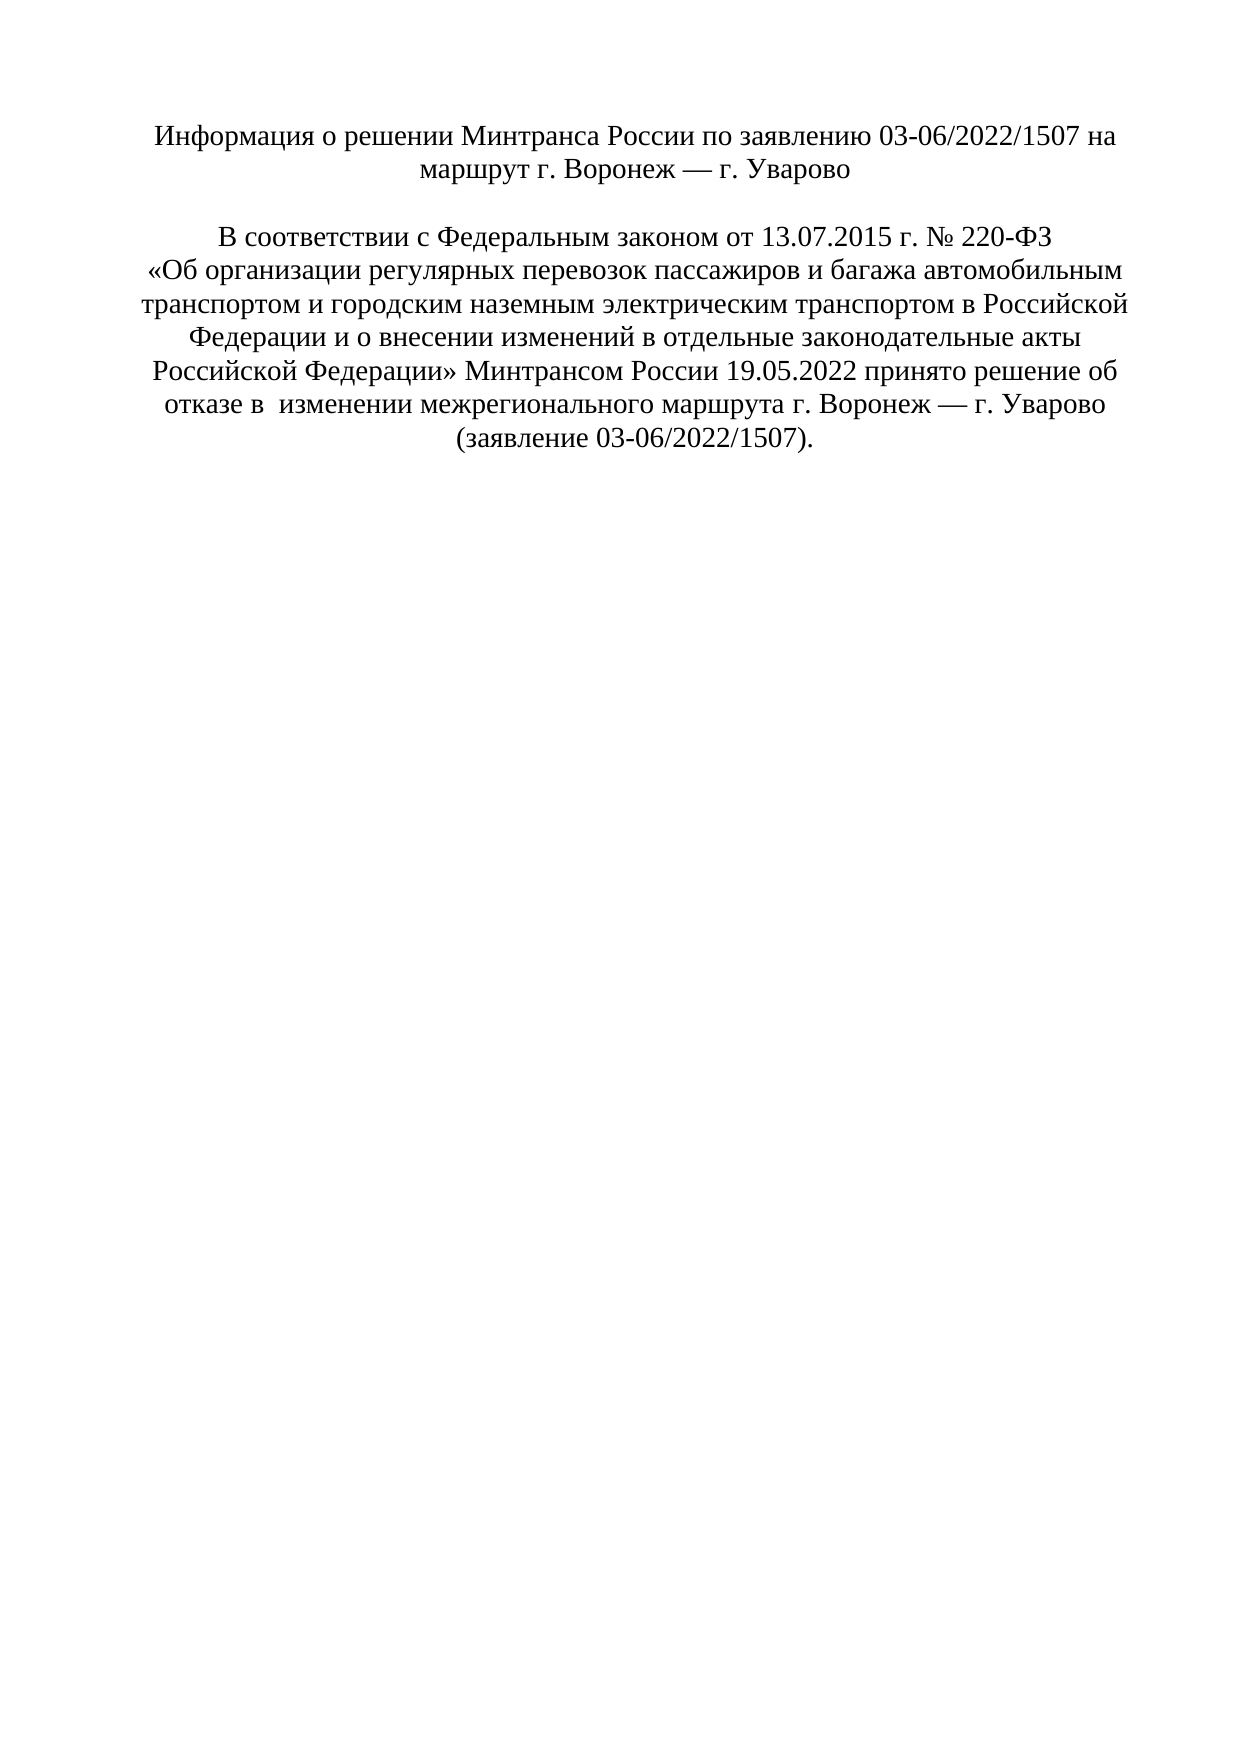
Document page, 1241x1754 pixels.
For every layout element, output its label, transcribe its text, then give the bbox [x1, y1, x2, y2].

text В соответствии с Федеральным законом от 13.07.2015 г. № 220-ФЗ «Об организации регулярных перевозок пассажиров и багажа автомобильным транспортом и городским наземным электрическим транспортом в Российской Федерации и о внесении изменений в отдельные законодательные акты Российской Федерации» Минтрансом России 19.05.2022 принято решение об отказе в изменении межрегионального маршрута г. Воронеж — г. Уварово (заявление 03-06/2022/1507). [118, 219, 1152, 453]
text Информация о решении Минтранса России по заявлению 03-06/2022/1507 на маршрут г. Воронеж — г. Уварово [118, 118, 1152, 185]
